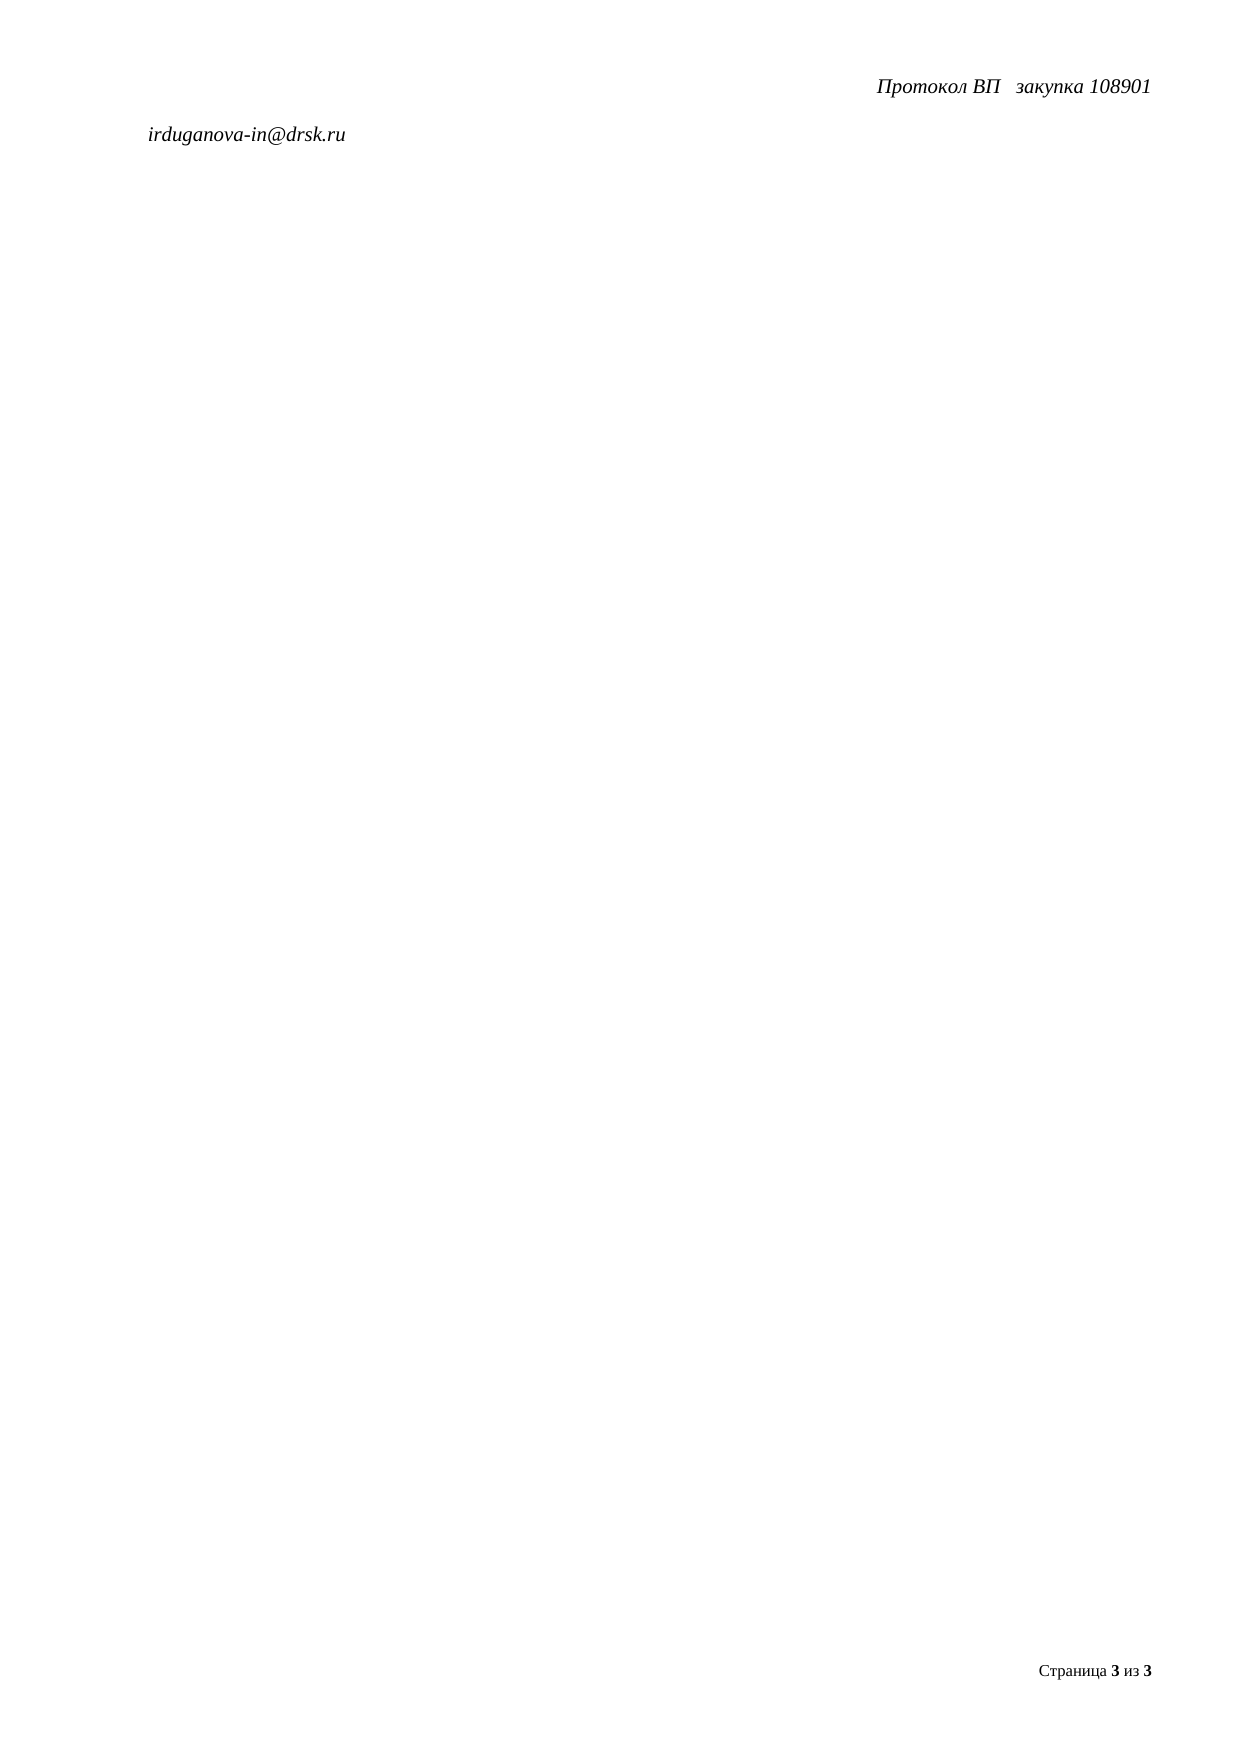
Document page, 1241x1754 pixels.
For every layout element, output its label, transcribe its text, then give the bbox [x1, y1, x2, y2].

text irduganova-in@drsk.ru [148, 122, 1152, 146]
